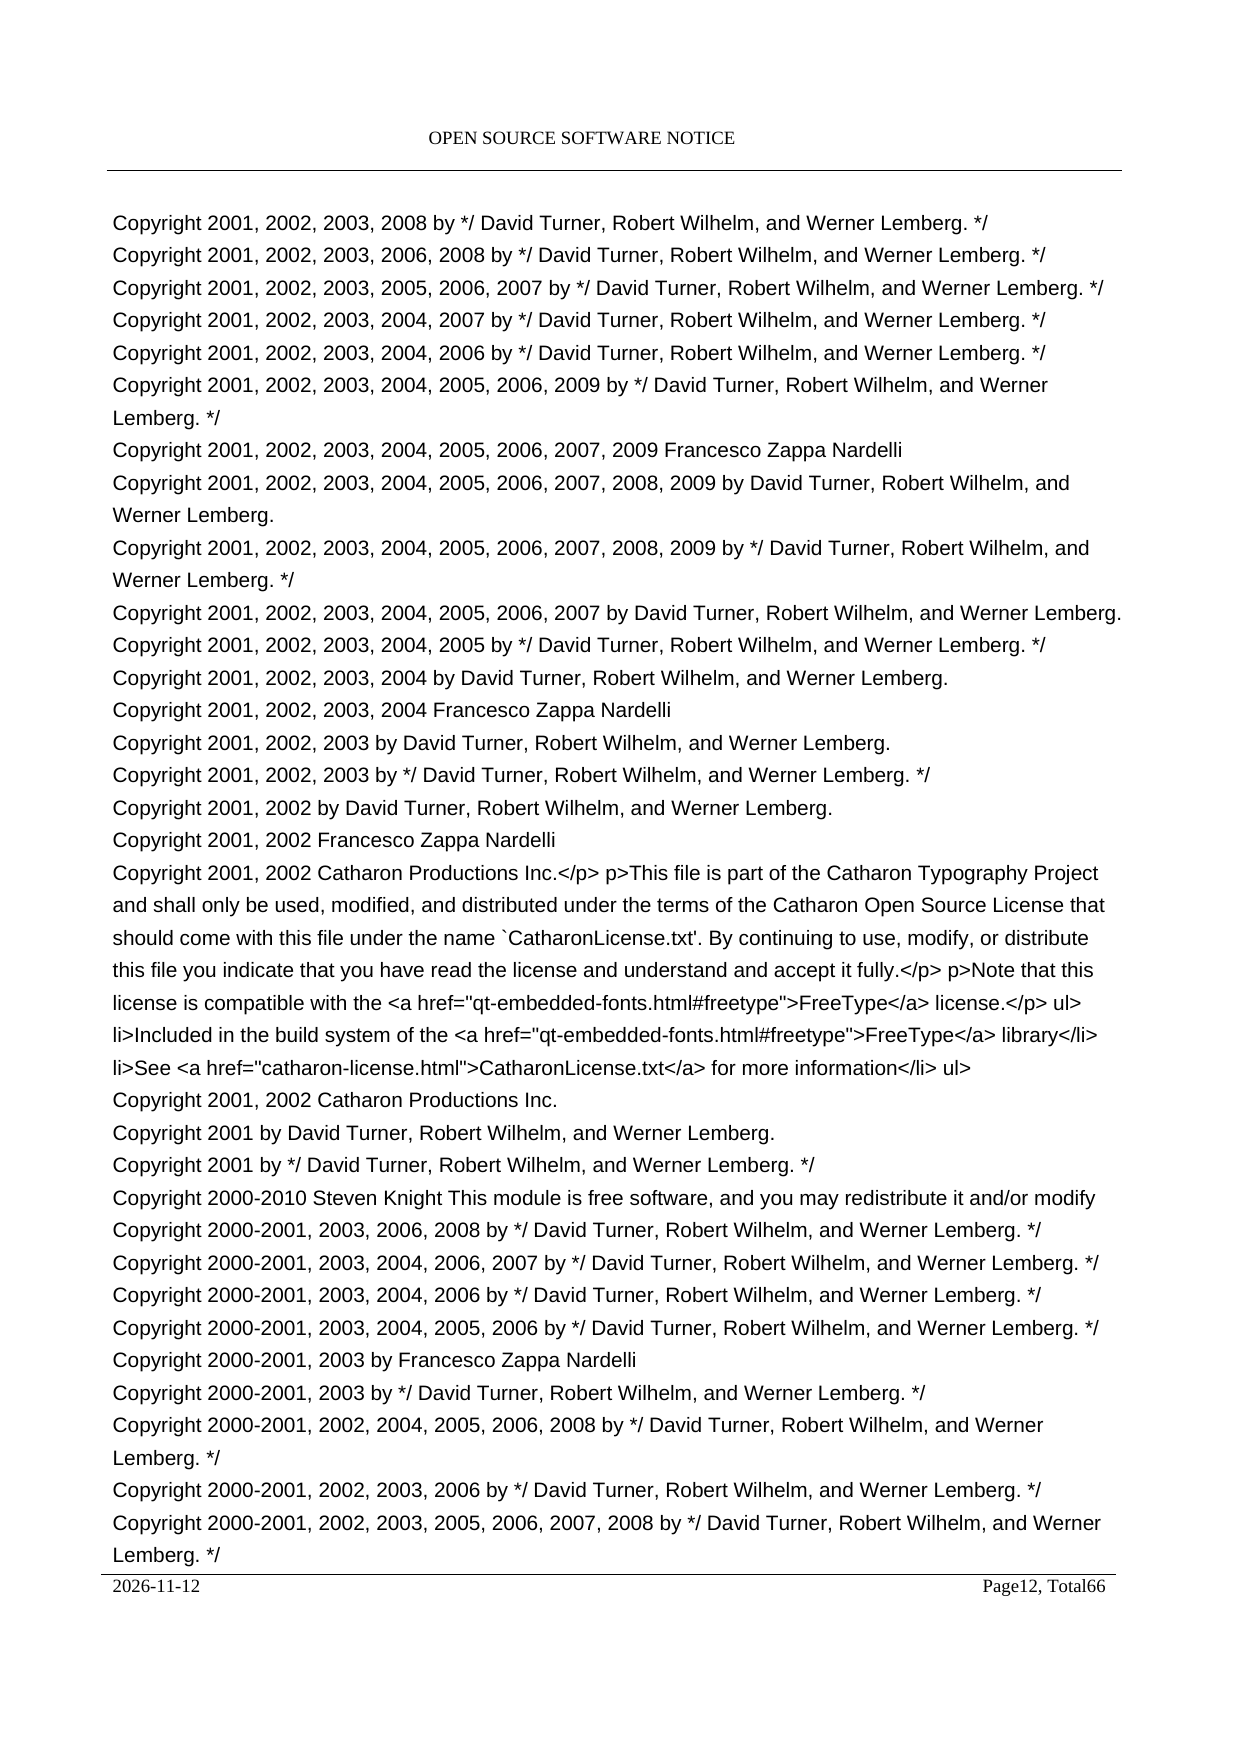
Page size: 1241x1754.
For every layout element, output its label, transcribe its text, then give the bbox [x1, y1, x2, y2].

text Copyright 2000-2001, 2003 by Francesco Zappa Nardelli [112, 1344, 1128, 1376]
text Copyright 2001, 2002, 2003 by */ David Turner, Robert Wilhelm, and Werner Lemberg. */ [112, 759, 1128, 791]
text Copyright 2000-2001, 2003, 2004, 2006, 2007 by */ David Turner, Robert Wilhelm, and Werner Lemberg. */ [112, 1246, 1128, 1279]
text Copyright 2000-2001, 2003, 2006, 2008 by */ David Turner, Robert Wilhelm, and Werner Lemberg. */ [112, 1214, 1128, 1246]
text Copyright 2001, 2002 Catharon Productions Inc. [112, 1084, 1128, 1116]
text Copyright 2001, 2002 Francesco Zappa Nardelli [112, 824, 1128, 856]
text Copyright 2001 by */ David Turner, Robert Wilhelm, and Werner Lemberg. */ [112, 1149, 1128, 1181]
text Copyright 2001, 2002, 2003, 2004, 2005, 2006, 2009 by */ David Turner, Robert Wilhelm, and Werner Lemberg. */ [112, 369, 1128, 434]
text Copyright 2001, 2002, 2003, 2004 Francesco Zappa Nardelli [112, 694, 1128, 726]
text Copyright 2001, 2002 Catharon Productions Inc.</p> p>This file is part of the Catharon Typography Project and shall only be used, modified, and distributed under the terms of the Catharon Open Source License that should come with this file under the name `CatharonLicense.txt'. By continuing to use, modify, or distribute this file you indicate that you have read the license and understand and accept it fully.</p> p>Note that this license is compatible with the <a href="qt-embedded-fonts.html#freetype">FreeType</a> license.</p> ul> li>Included in the build system of the <a href="qt-embedded-fonts.html#freetype">FreeType</a> library</li> li>See <a href="catharon-license.html">CatharonLicense.txt</a> for more information</li> ul> [112, 856, 1128, 1084]
text Copyright 2000-2001, 2003, 2004, 2006 by */ David Turner, Robert Wilhelm, and Werner Lemberg. */ [112, 1279, 1128, 1311]
text Copyright 2000-2001, 2002, 2004, 2005, 2006, 2008 by */ David Turner, Robert Wilhelm, and Werner Lemberg. */ [112, 1409, 1128, 1474]
text Copyright 2001, 2002, 2003, 2008 by */ David Turner, Robert Wilhelm, and Werner Lemberg. */ [112, 206, 1128, 239]
text Copyright 2000-2001, 2002, 2003, 2006 by */ David Turner, Robert Wilhelm, and Werner Lemberg. */ [112, 1474, 1128, 1506]
text Copyright 2000-2001, 2002, 2003, 2005, 2006, 2007, 2008 by */ David Turner, Robert Wilhelm, and Werner Lemberg. */ [112, 1506, 1128, 1571]
text Copyright 2000-2001, 2003, 2004, 2005, 2006 by */ David Turner, Robert Wilhelm, and Werner Lemberg. */ [112, 1311, 1128, 1344]
text Copyright 2001, 2002, 2003, 2004, 2005, 2006, 2007, 2009 Francesco Zappa Nardelli [112, 434, 1128, 466]
text Copyright 2001, 2002, 2003, 2004, 2006 by */ David Turner, Robert Wilhelm, and Werner Lemberg. */ [112, 336, 1128, 369]
text Copyright 2001, 2002, 2003, 2004, 2007 by */ David Turner, Robert Wilhelm, and Werner Lemberg. */ [112, 304, 1128, 336]
text Copyright 2000-2001, 2003 by */ David Turner, Robert Wilhelm, and Werner Lemberg. */ [112, 1376, 1128, 1409]
text Copyright 2001, 2002, 2003, 2004, 2005, 2006, 2007 by David Turner, Robert Wilhelm, and Werner Lemberg. [112, 596, 1128, 629]
text Copyright 2001, 2002, 2003, 2006, 2008 by */ David Turner, Robert Wilhelm, and Werner Lemberg. */ [112, 239, 1128, 271]
text Copyright 2001 by David Turner, Robert Wilhelm, and Werner Lemberg. [112, 1116, 1128, 1149]
text Copyright 2001, 2002, 2003, 2004 by David Turner, Robert Wilhelm, and Werner Lemberg. [112, 661, 1128, 694]
text Copyright 2001, 2002, 2003, 2004, 2005, 2006, 2007, 2008, 2009 by */ David Turner, Robert Wilhelm, and Werner Lemberg. */ [112, 531, 1128, 596]
text Copyright 2001, 2002 by David Turner, Robert Wilhelm, and Werner Lemberg. [112, 791, 1128, 824]
text Copyright 2000-2010 Steven Knight This module is free software, and you may redistribute it and/or modify [112, 1181, 1128, 1214]
text Copyright 2001, 2002, 2003 by David Turner, Robert Wilhelm, and Werner Lemberg. [112, 726, 1128, 759]
text Copyright 2001, 2002, 2003, 2004, 2005 by */ David Turner, Robert Wilhelm, and Werner Lemberg. */ [112, 629, 1128, 661]
text Copyright 2001, 2002, 2003, 2005, 2006, 2007 by */ David Turner, Robert Wilhelm, and Werner Lemberg. */ [112, 271, 1128, 304]
text Copyright 2001, 2002, 2003, 2004, 2005, 2006, 2007, 2008, 2009 by David Turner, Robert Wilhelm, and Werner Lemberg. [112, 466, 1128, 531]
